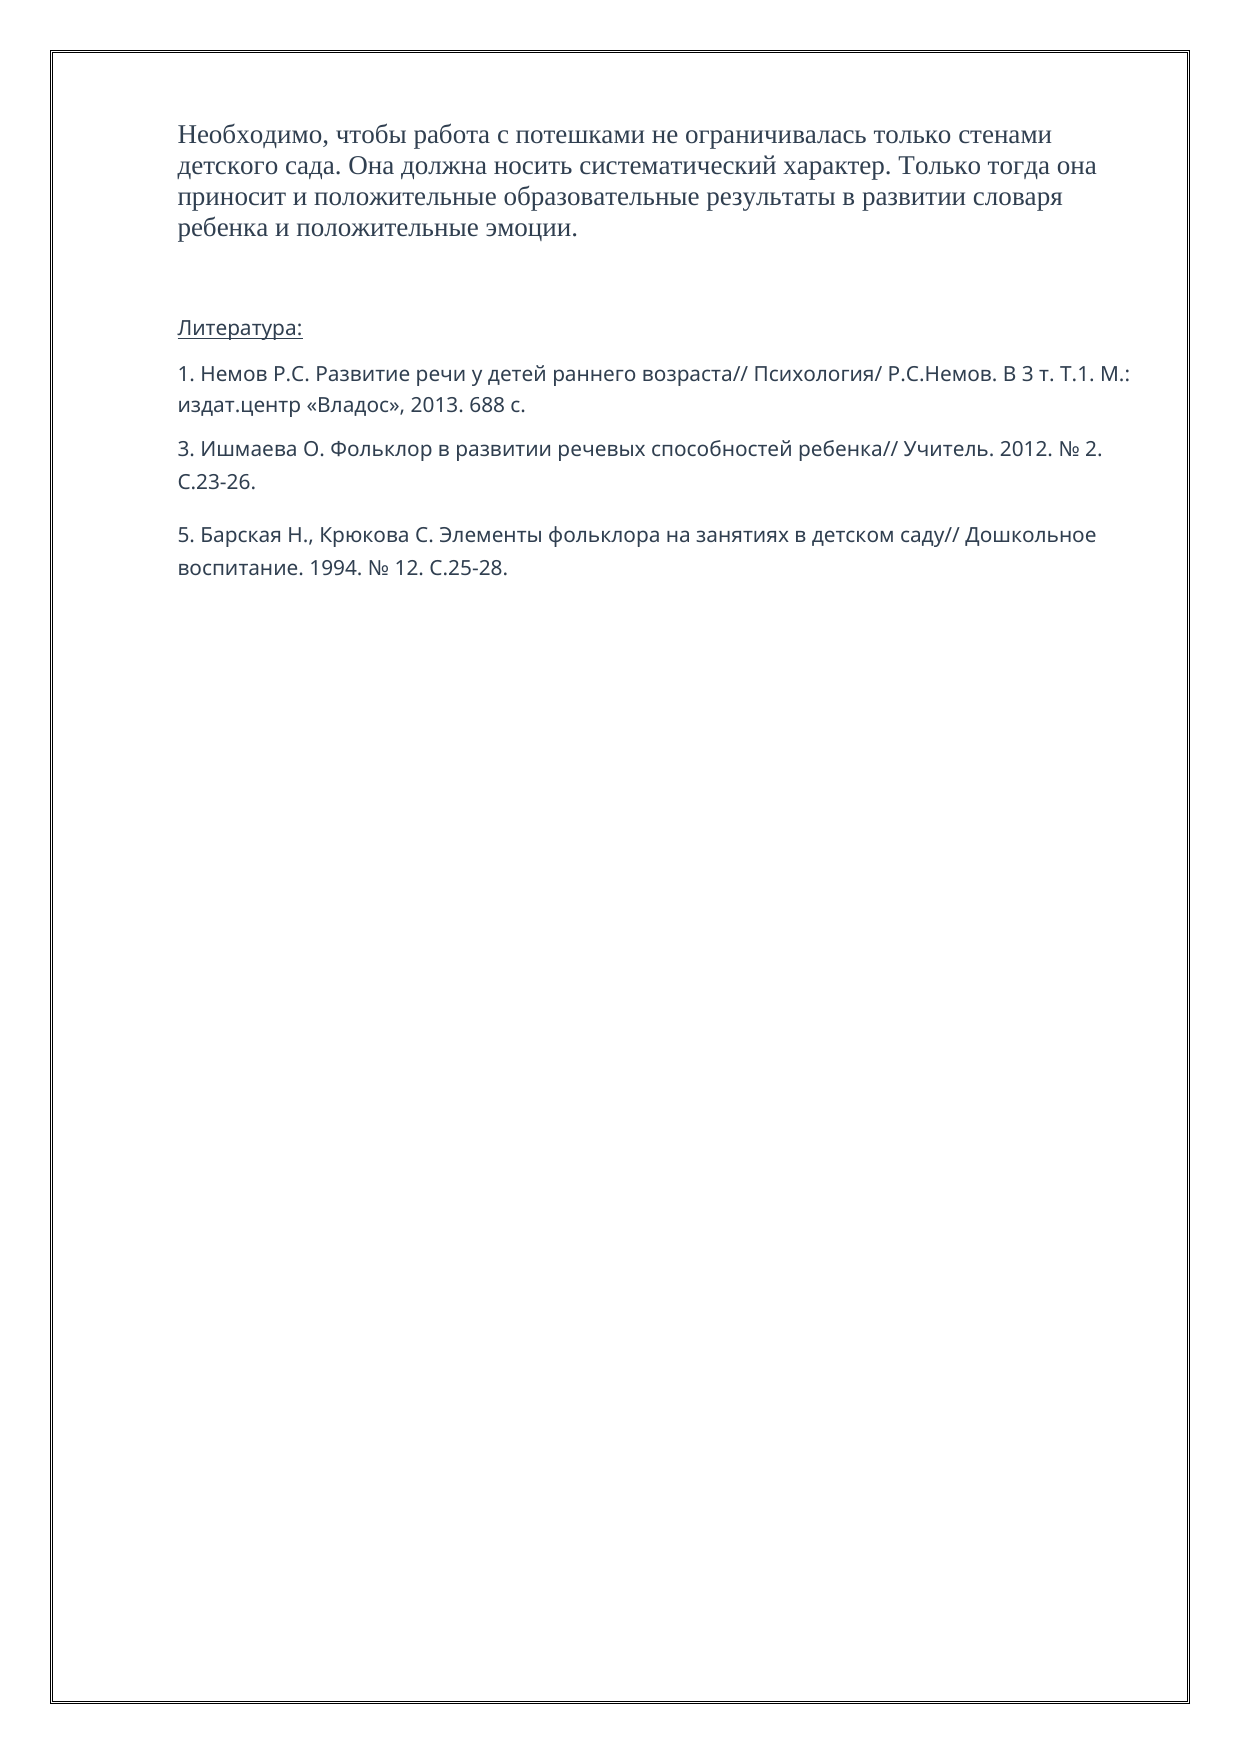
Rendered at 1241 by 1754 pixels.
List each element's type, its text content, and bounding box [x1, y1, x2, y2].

text 5. Барская Н., Крюкова С. Элементы фольклора на занятиях в детском саду// Дошкольное воспитание. 1994. № 12. С.25-28. [177, 520, 1152, 581]
text Необходимо, чтобы работа с потешками не ограничивалась только стенами детского сада. Она должна носить систематический характер. Только тогда она приносит и положительные образовательные результаты в развитии словаря ребенка и положительные эмоции. [177, 118, 1152, 243]
text 1. Немов Р.С. Развитие речи у детей раннего возраста// Психология/ Р.С.Немов. В 3 т. Т.1. М.: издат.центр «Владос», 2013. 688 с. [177, 357, 1152, 418]
text Литература: [177, 311, 1152, 342]
text 3. Ишмаева О. Фольклор в развитии речевых способностей ребенка// Учитель. 2012. № 2. С.23-26. [177, 434, 1152, 495]
